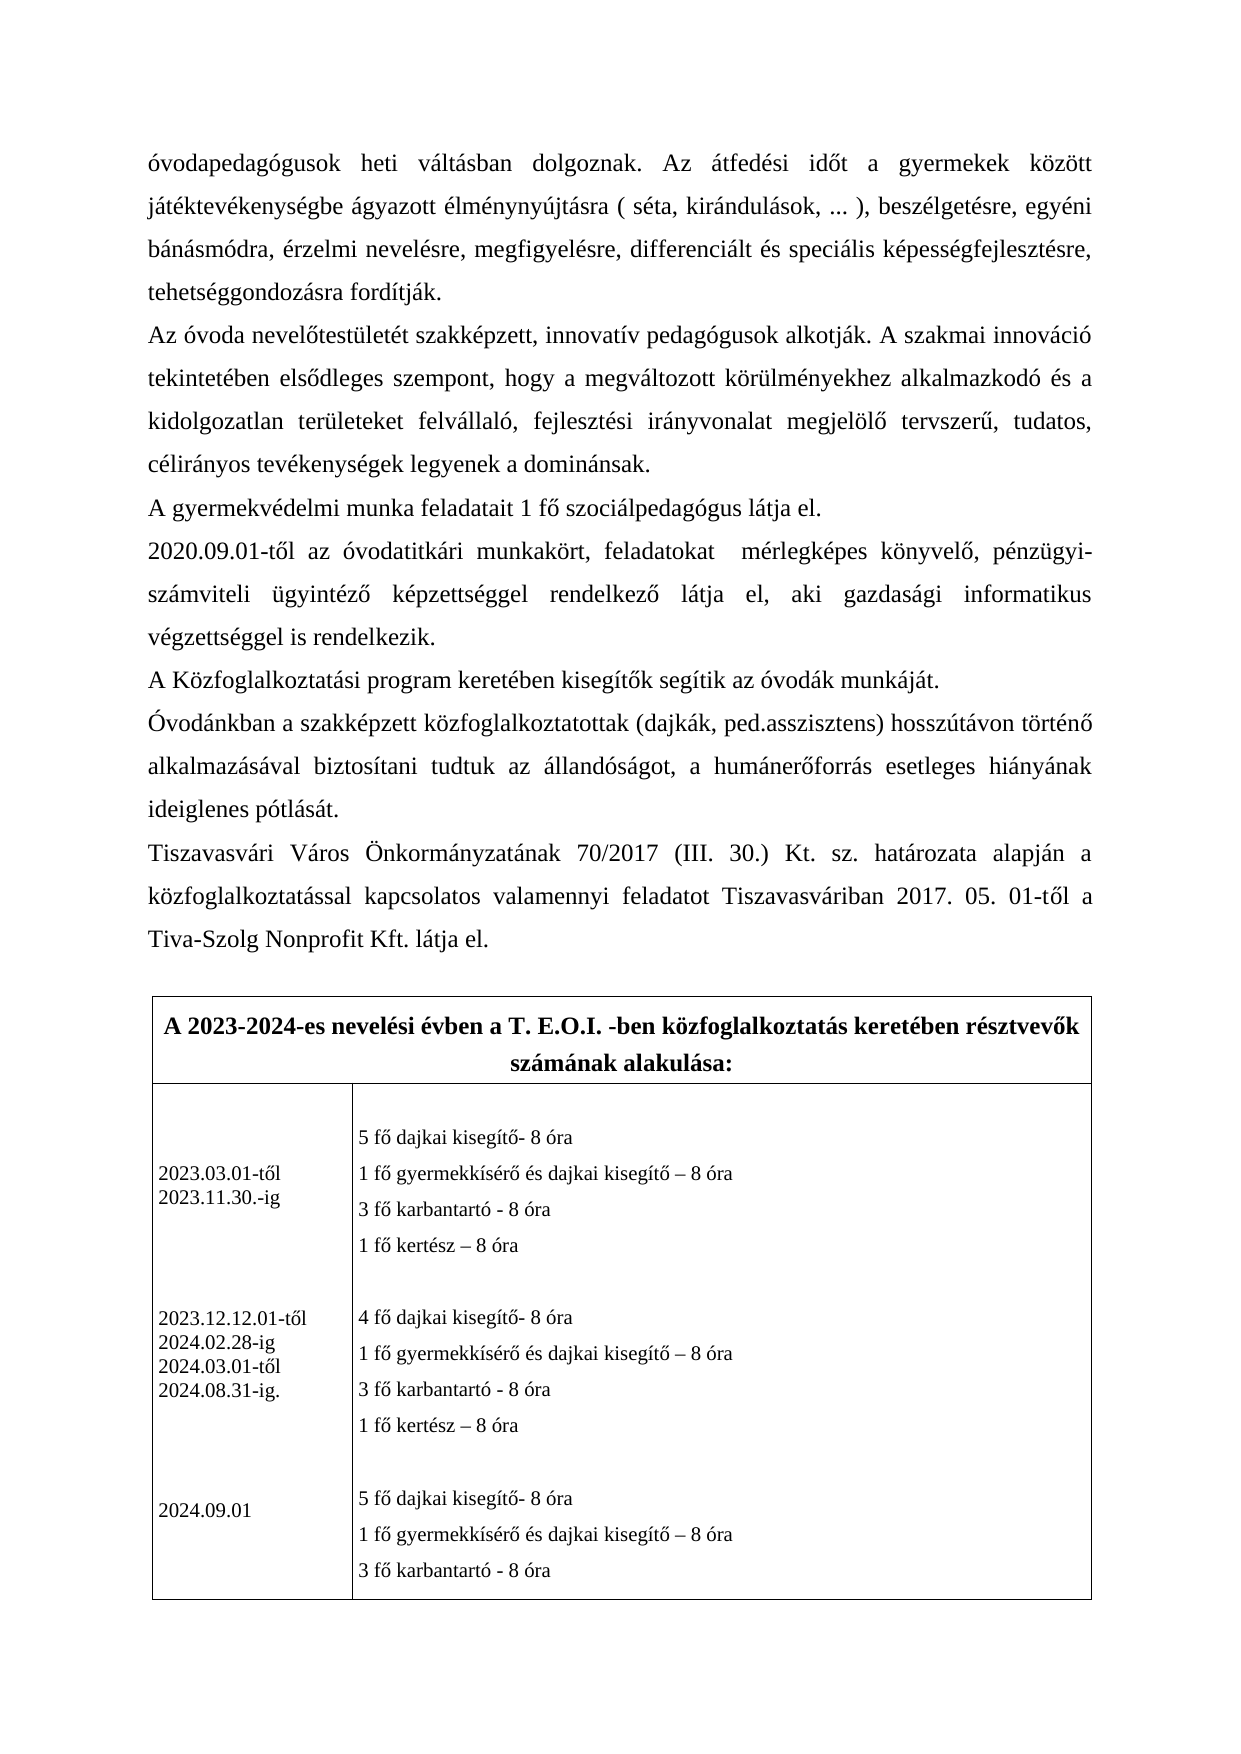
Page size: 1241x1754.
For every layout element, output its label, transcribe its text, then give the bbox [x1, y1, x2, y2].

text Óvodánkban a szakképzett közfoglalkoztatottak (dajkák, ped.asszisztens) hosszútávon történő alkalmazásával biztosítani tudtuk az állandóságot, a humánerőforrás esetleges hiányának ideiglenes pótlását. [148, 794, 1093, 909]
text A Közfoglalkoztatási program keretében kisegítők segítik az óvodák munkáját. [148, 751, 1093, 780]
text Az óvoda nevelőtestületét szakképzett, innovatív pedagógusok alkotják. A szakmai innováció tekintetében elsődleges szempont, hogy a megváltozott körülményekhez alkalmazkodó és a kidolgozatlan területeket felvállaló, fejlesztési irányvonalat megjelölő tervszerű, tudatos, célirányos tevékenységek legyenek a dominánsak. [148, 406, 1093, 564]
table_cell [153, 1170, 352, 1590]
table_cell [353, 1170, 1091, 1590]
text A gyermekvédelmi munka feladatait 1 fő szociálpedagógus látja el. [148, 579, 1093, 608]
table_header A 2023-2024-es nevelési évben a T. E.O.I. -ben közfoglalkoztatás keretében résztvevők számának alakulása: [153, 1083, 1091, 1169]
text A gyermekcsoportokban 2 óvodapedagógus dolgozik, munkájukat 1 szakképzett dajka és 3 csoportonként 1 fő pedagógiai asszisztens - az intézményben összesen 5 fő - segíti. Az óvodapedagógusok heti váltásban dolgoznak. Az átfedési időt a gyermekek között játéktevékenységbe ágyazott élménynyújtásra ( séta, kirándulások, ... ), beszélgetésre, egyéni bánásmódra, érzelmi nevelésre, megfigyelésre, differenciált és speciális képességfejlesztésre, tehetséggondozásra fordítják. [148, 148, 1093, 392]
text 2020.09.01-től az óvodatitkári munkakört, feladatokat mérlegképes könyvelő, pénzügyi-számviteli ügyintéző képzettséggel rendelkező látja el, aki gazdasági informatikus végzettséggel is rendelkezik. [148, 622, 1093, 737]
text Tiszavasvári Város Önkormányzatának 70/2017 (III. 30.) Kt. sz. határozata alapján a közfoglalkoztatással kapcsolatos valamennyi feladatot Tiszavasváriban 2017. 05. 01-től a Tiva-Szolg Nonprofit Kft. látja el. [148, 924, 1093, 1039]
